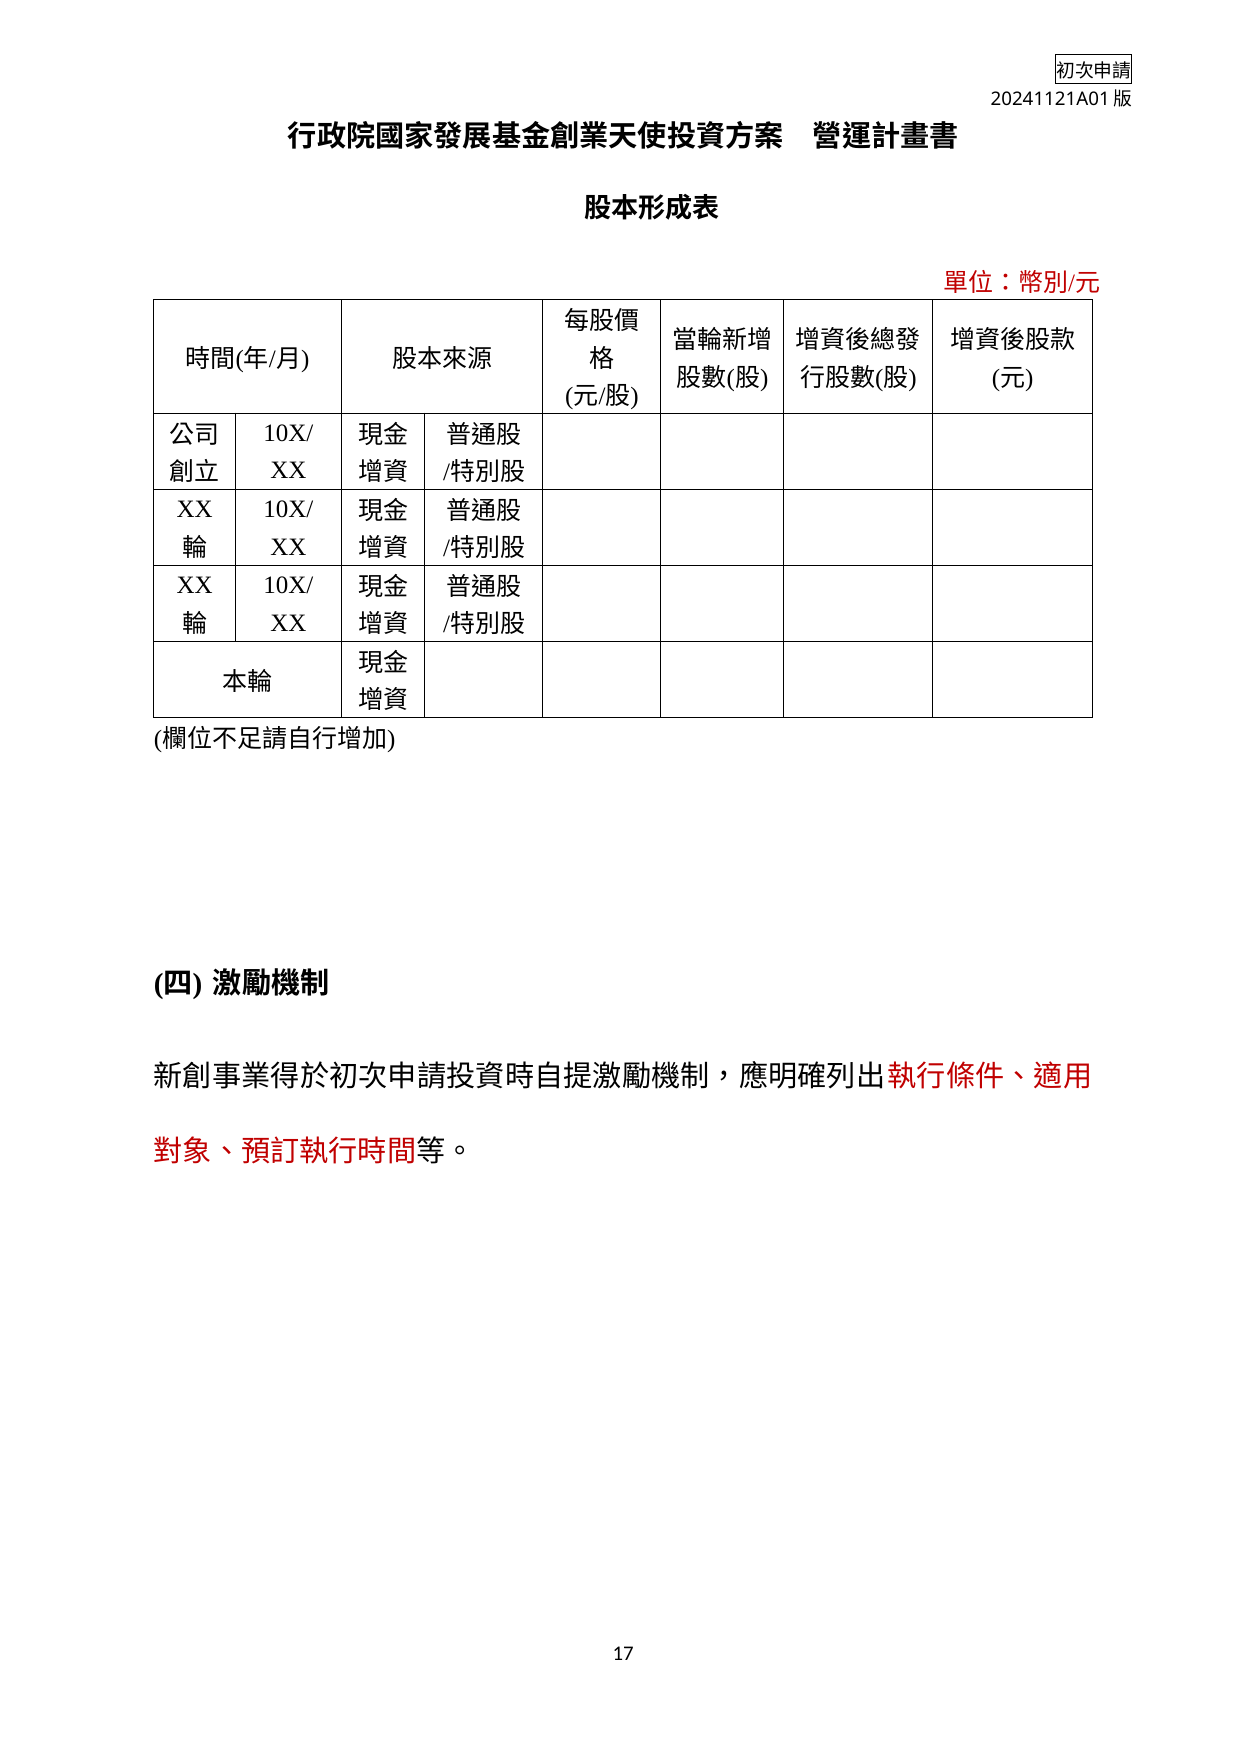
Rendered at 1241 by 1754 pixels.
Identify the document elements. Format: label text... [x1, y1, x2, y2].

table_cell [543, 414, 660, 489]
table_cell [933, 414, 1092, 489]
table_cell [661, 566, 783, 641]
table_cell [933, 490, 1092, 565]
table_cell [784, 642, 932, 717]
table_header 每股價格 (元/股) [543, 300, 660, 413]
text 股本形成表 [203, 168, 1100, 243]
table_header 時間(年/月) [154, 300, 341, 413]
text (欄位不足請自行增加) [153, 718, 1092, 755]
table_cell [784, 566, 932, 641]
table_cell 現金增資 [342, 642, 424, 717]
table_cell 普通股 /特別股 [425, 566, 542, 641]
table_cell [784, 490, 932, 565]
table_cell 普通股 /特別股 [425, 490, 542, 565]
table_cell [543, 566, 660, 641]
table_header 增資後股款(元) [933, 300, 1092, 413]
table_cell XX輪 [154, 490, 235, 565]
list 激勵機制 [153, 943, 1092, 1018]
table_header 股本來源 [342, 300, 542, 413]
table_cell [933, 566, 1092, 641]
text 新創事業得於初次申請投資時自提激勵機制，應明確列出執行條件、適用對象、預訂執行時間等。 [153, 1037, 1092, 1187]
list 單位：/元 [204, 262, 1100, 299]
table_cell 10X/XX [236, 490, 341, 565]
table_cell [784, 414, 932, 489]
table_cell [543, 642, 660, 717]
table_header 當輪新增股數(股) [661, 300, 783, 413]
table_cell 公司 創立 [154, 414, 235, 489]
table_cell XX輪 [154, 566, 235, 641]
table_cell 本輪 [154, 642, 341, 717]
table_cell [661, 490, 783, 565]
table_cell [933, 642, 1092, 717]
table_header 增資後總發行股數(股) [784, 300, 932, 413]
table_cell [661, 642, 783, 717]
table_cell 普通股 /特別股 [425, 414, 542, 489]
table_cell [661, 414, 783, 489]
table_cell 現金 增資 [342, 566, 424, 641]
table_cell 現金 增資 [342, 414, 424, 489]
table_cell 10X/XX [236, 566, 341, 641]
table_cell [425, 642, 542, 717]
table_cell [543, 490, 660, 565]
table_cell 現金 增資 [342, 490, 424, 565]
table_cell 10X/XX [236, 414, 341, 489]
